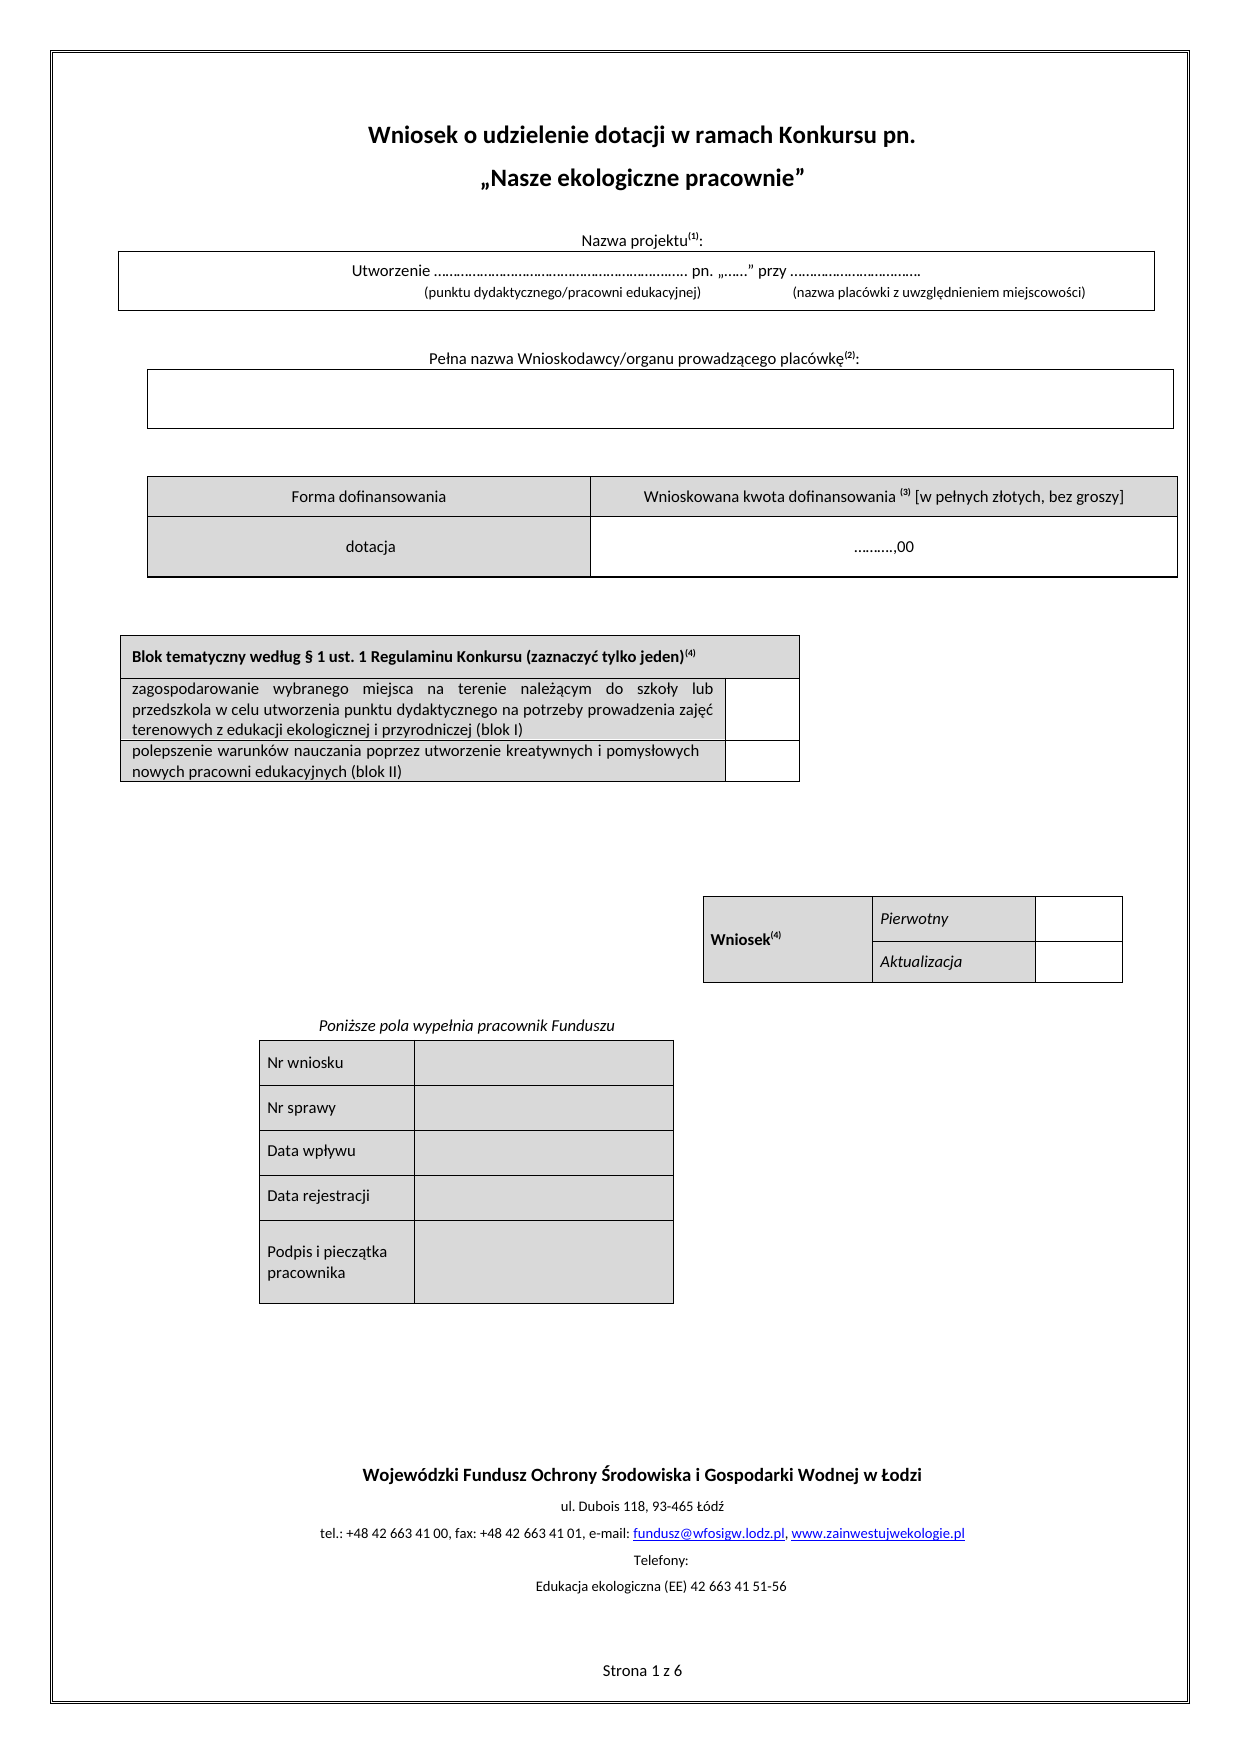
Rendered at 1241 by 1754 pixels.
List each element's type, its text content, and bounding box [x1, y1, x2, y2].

table_cell [415, 1176, 673, 1220]
table_cell [1036, 942, 1122, 982]
table_cell [415, 1086, 673, 1130]
text Edukacja ekologiczna (EE) 42 663 41 51-56 [185, 1577, 1137, 1595]
text Wojewódzki Fundusz Ochrony Środowiska i Gospodarki Wodnej w Łodzi [148, 1463, 1137, 1486]
table_cell [726, 741, 799, 781]
text „Nasze ekologiczne pracownie” [148, 162, 1137, 193]
text tel.: +48 42 663 41 00, fax: +48 42 663 41 01, e-mail: fundusz@wfosigw.lodz.pl, www.zainwestujwekologie.pl [148, 1524, 1137, 1542]
table_header Blok tematyczny według § 1 ust. 1 Regulaminu Konkursu (zaznaczyć tylko jeden)(4) [121, 636, 799, 678]
table_cell Podpis i pieczątka pracownika [260, 1221, 414, 1303]
table_cell Data wpływu [260, 1131, 414, 1175]
table_header Utworzenie …………………………………………………….….. pn. „……” przy ……………………………. (punktu dydaktycznego/pracowni edukacyjnej) (nazwa placówki z uwzględnieniem miejscowości) [119, 252, 1154, 310]
table_header Wniosek(4) [704, 897, 872, 982]
table_cell ……….,00 [591, 517, 1177, 576]
text Nazwa projektu(1): [148, 230, 1137, 251]
table_cell dotacja [148, 517, 590, 576]
table_cell zagospodarowanie wybranego miejsca na terenie należącym do szkoły lub przedszkola w celu utworzenia punktu dydaktycznego na potrzeby prowadzenia zajęć terenowych z edukacji ekologicznej i przyrodniczej (blok I) [121, 679, 725, 739]
table_cell [415, 1041, 673, 1085]
text Pełna nazwa Wnioskodawcy/organu prowadzącego placówkę(2): [148, 349, 1137, 369]
table_header Wnioskowana kwota dofinansowania (3) [w pełnych złotych, bez groszy] [591, 477, 1177, 516]
table_header Poniższe pola wypełnia pracownik Funduszu [260, 969, 673, 1040]
text ul. Dubois 118, 93-465 Łódź [148, 1497, 1137, 1515]
table_header [1036, 897, 1122, 941]
table_header Pierwotny [873, 897, 1035, 941]
table_cell [415, 1131, 673, 1175]
table_header [148, 370, 1173, 428]
table_cell Aktualizacja [873, 942, 1035, 982]
table_header Forma dofinansowania [148, 477, 590, 516]
text Telefony: [185, 1551, 1137, 1568]
table_cell Data rejestracji [260, 1176, 414, 1220]
table_cell polepszenie warunków nauczania poprzez utworzenie kreatywnych i pomysłowych nowych pracowni edukacyjnych (blok II) [121, 741, 725, 781]
table_cell Nr wniosku [260, 1041, 414, 1085]
table_cell [726, 679, 799, 739]
table_cell Nr sprawy [260, 1086, 414, 1130]
text Wniosek o udzielenie dotacji w ramach Konkursu pn. [148, 119, 1137, 150]
table_cell [415, 1221, 673, 1303]
